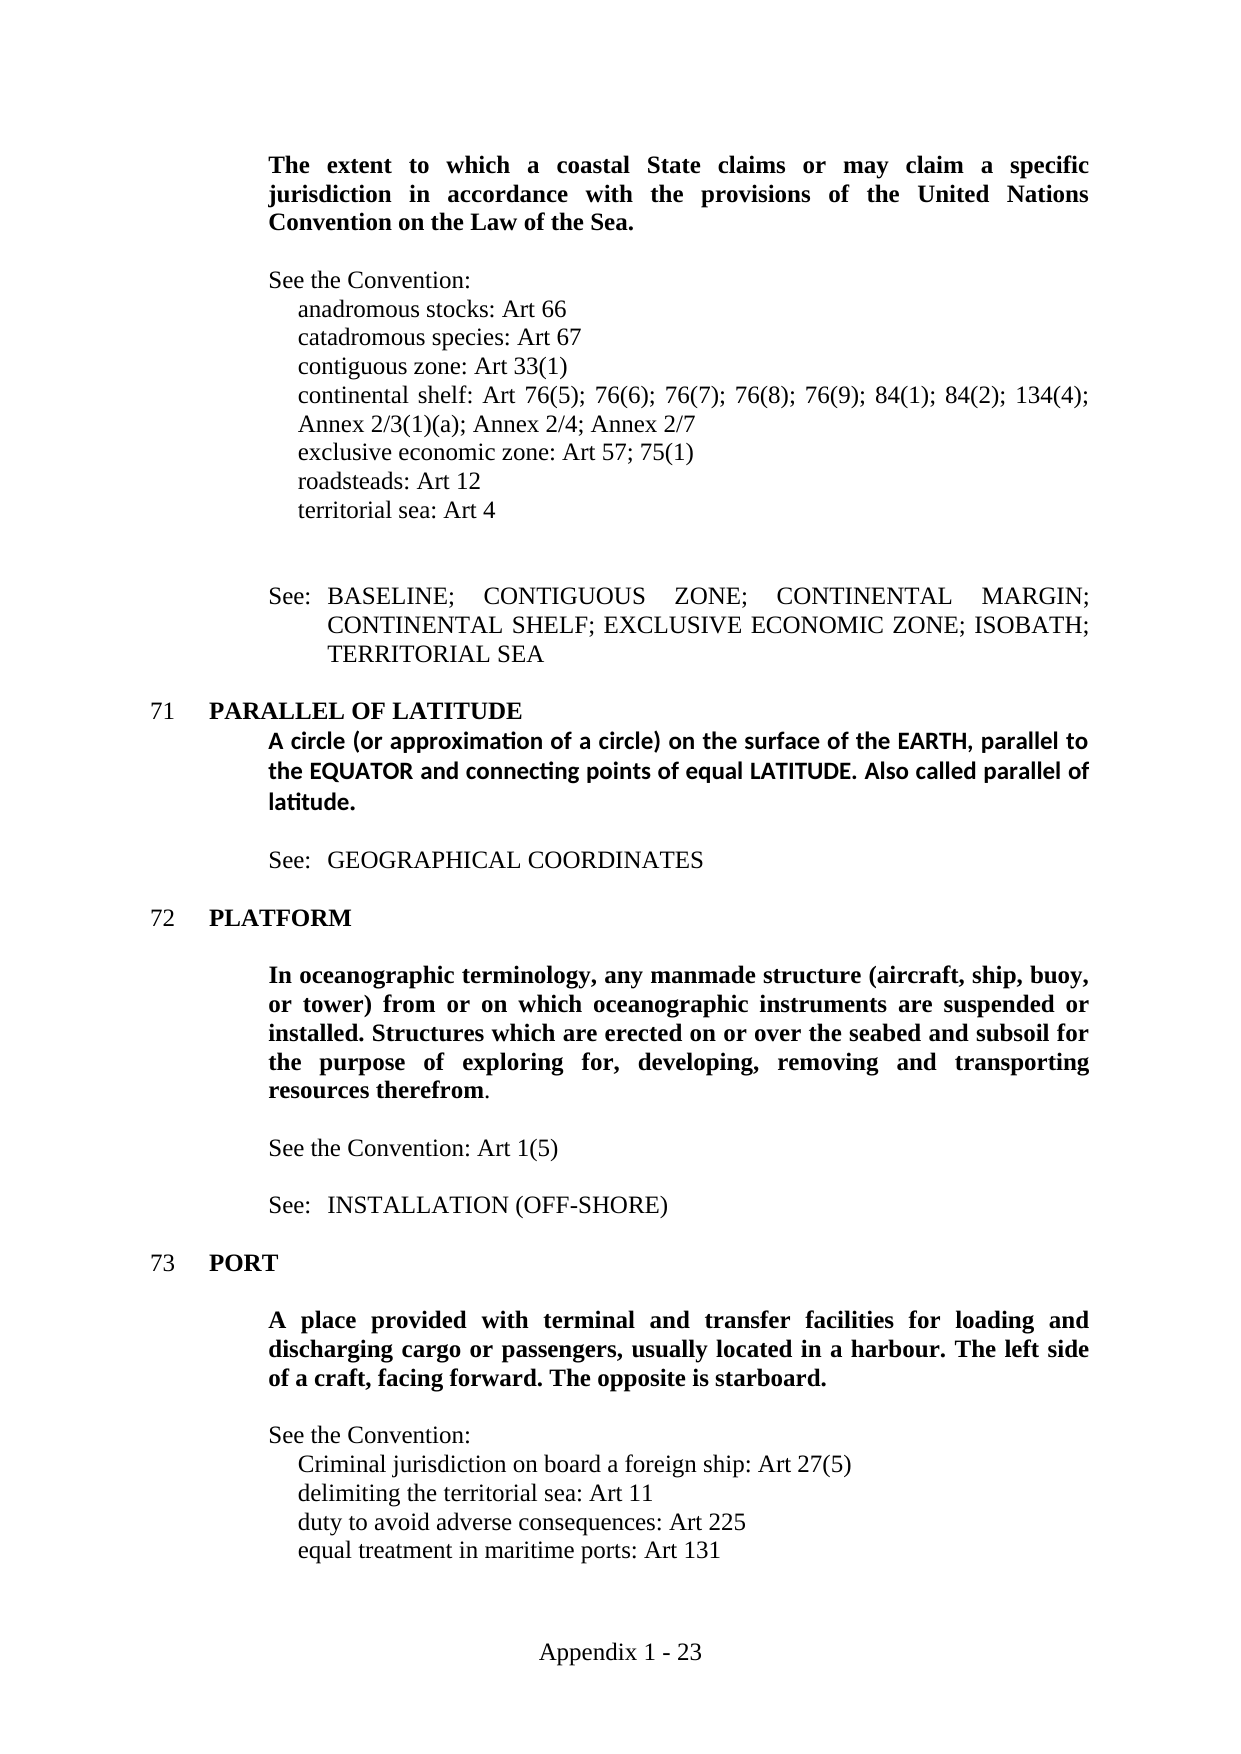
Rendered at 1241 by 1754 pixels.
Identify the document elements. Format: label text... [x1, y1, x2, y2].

text In oceanographic terminology, any manmade structure (aircraft, ship, buoy, or tower) from or on which oceanographic instruments are suspended or installed. Structures which are erected on or over the seabed and subsoil for the purpose of exploring for, developing, removing and transporting resources therefrom. [268, 960, 1090, 1104]
text roadsteads: Art 12 [298, 466, 1090, 495]
text See the Convention: [268, 1420, 1090, 1449]
text continental shelf: Art 76(5); 76(6); 76(7); 76(8); 76(9); 84(1); 84(2); 134(4); Annex 2/3(1)(a); Annex 2/4; Annex 2/7 [298, 380, 1090, 437]
text anadromous stocks: Art 66 [298, 294, 1090, 322]
text See: BASELINE; CONTIGUOUS ZONE; CONTINENTAL MARGIN; CONTINENTAL SHELF; EXCLUSIVE ECONOMIC ZONE; ISOBATH; TERRITORIAL SEA [268, 581, 1090, 667]
text Criminal jurisdiction on board a foreign ship: Art 27(5) [298, 1449, 1090, 1478]
text The extent to which a coastal State claims or may claim a specific jurisdiction in accordance with the provisions of the United Nations Convention on the Law of the Sea. [268, 150, 1090, 236]
text A circle (or approximation of a circle) on the surface of the EARTH, parallel to the EQUATOR and connecting points of equal LATITUDE. Also called parallel of latitude. [268, 725, 1090, 817]
text 71 PARALLEL OF LATITUDE [150, 696, 1090, 725]
text 72 PLATFORM [150, 903, 1090, 932]
text territorial sea: Art 4 [298, 495, 1090, 524]
text delimiting the territorial sea: Art 11 [298, 1478, 1090, 1507]
text equal treatment in maritime ports: Art 131 [298, 1535, 1090, 1564]
text duty to avoid adverse consequences: Art 225 [298, 1507, 1090, 1535]
text See: INSTALLATION (OFF-SHORE) [268, 1190, 1090, 1219]
text contiguous zone: Art 33(1) [298, 351, 1090, 380]
text See the Convention: [268, 265, 1090, 294]
text 73 PORT [150, 1248, 1090, 1277]
text A place provided with terminal and transfer facilities for loading and discharging cargo or passengers, usually located in a harbour. The left side of a craft, facing forward. The opposite is starboard. [268, 1305, 1090, 1392]
text See the Convention: Art 1(5) [268, 1133, 1090, 1162]
text catadromous species: Art 67 [298, 322, 1090, 351]
text See: GEOGRAPHICAL COORDINATES [268, 845, 1090, 874]
text exclusive economic zone: Art 57; 75(1) [298, 437, 1090, 466]
